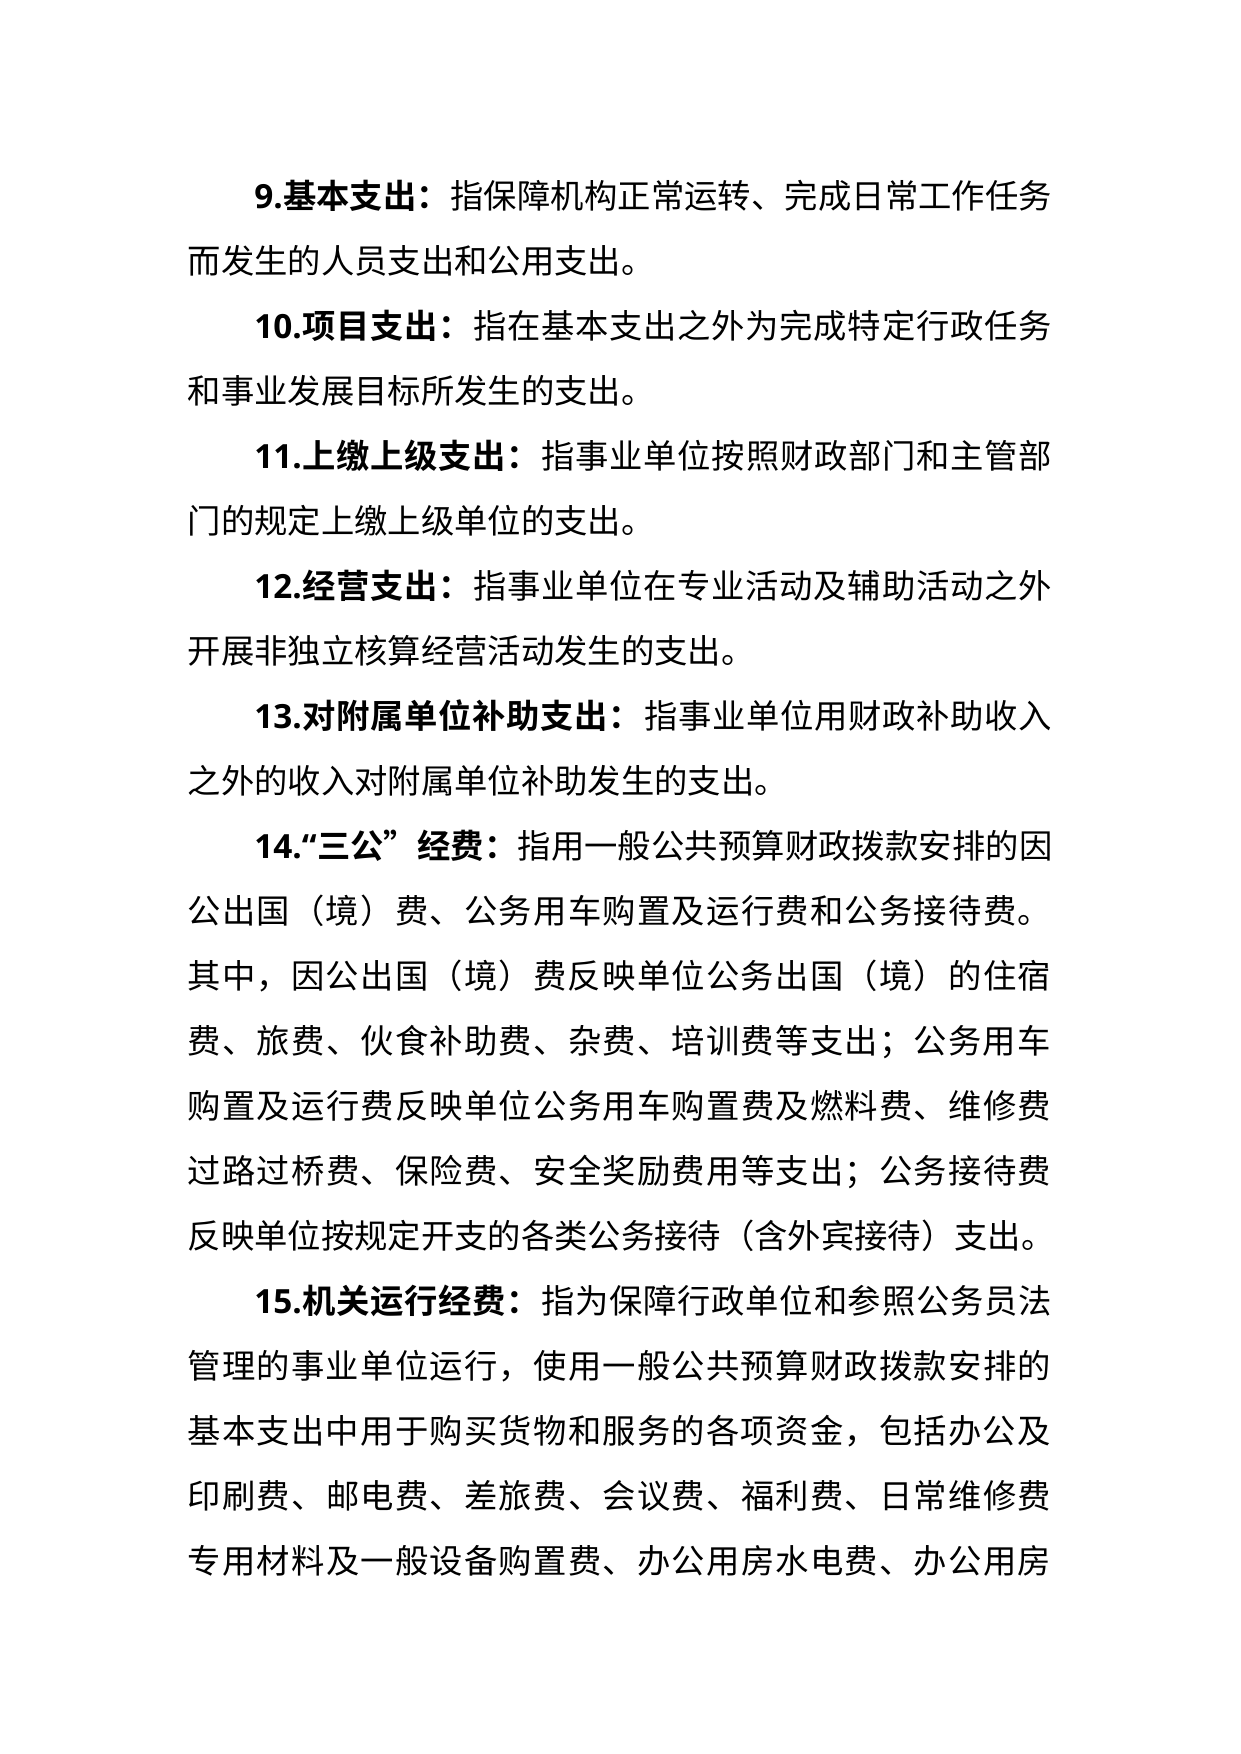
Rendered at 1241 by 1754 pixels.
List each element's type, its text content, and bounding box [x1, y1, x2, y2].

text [187, 1267, 1053, 1592]
text 12.经营支出：指事业单位在专业活动及辅助活动之外开展非独立核算经营活动发生的支出。 [187, 552, 1053, 682]
text 11.上缴上级支出：指事业单位按照财政部门和主管部门的规定上缴上级单位的支出。 [187, 422, 1053, 552]
text 9.基本支出：指保障机构正常运转、完成日常工作任务而发生的人员支出和公用支出。 [187, 162, 1053, 292]
text 13.对附属单位补助支出：指事业单位用财政补助收入之外的收入对附属单位补助发生的支出。 [187, 682, 1053, 812]
text 14.“三公”经费：指用一般公共预算财政拨款安排的因公出国（境）费、公务用车购置及运行费和公务接待费。其中，因公出国（境）费反映单位公务出国（境）的住宿费、旅费、伙食补助费、杂费、培训费等支出；公务用车购置及运行费反映单位公务用车购置费及燃料费、维修费、过路过桥费、保险费、安全奖励费用等支出；公务接待费反映单位按规定开支的各类公务接待（含外宾接待）支出。 [187, 812, 1053, 1267]
text 10.项目支出：指在基本支出之外为完成特定行政任务和事业发展目标所发生的支出。 [187, 292, 1053, 422]
